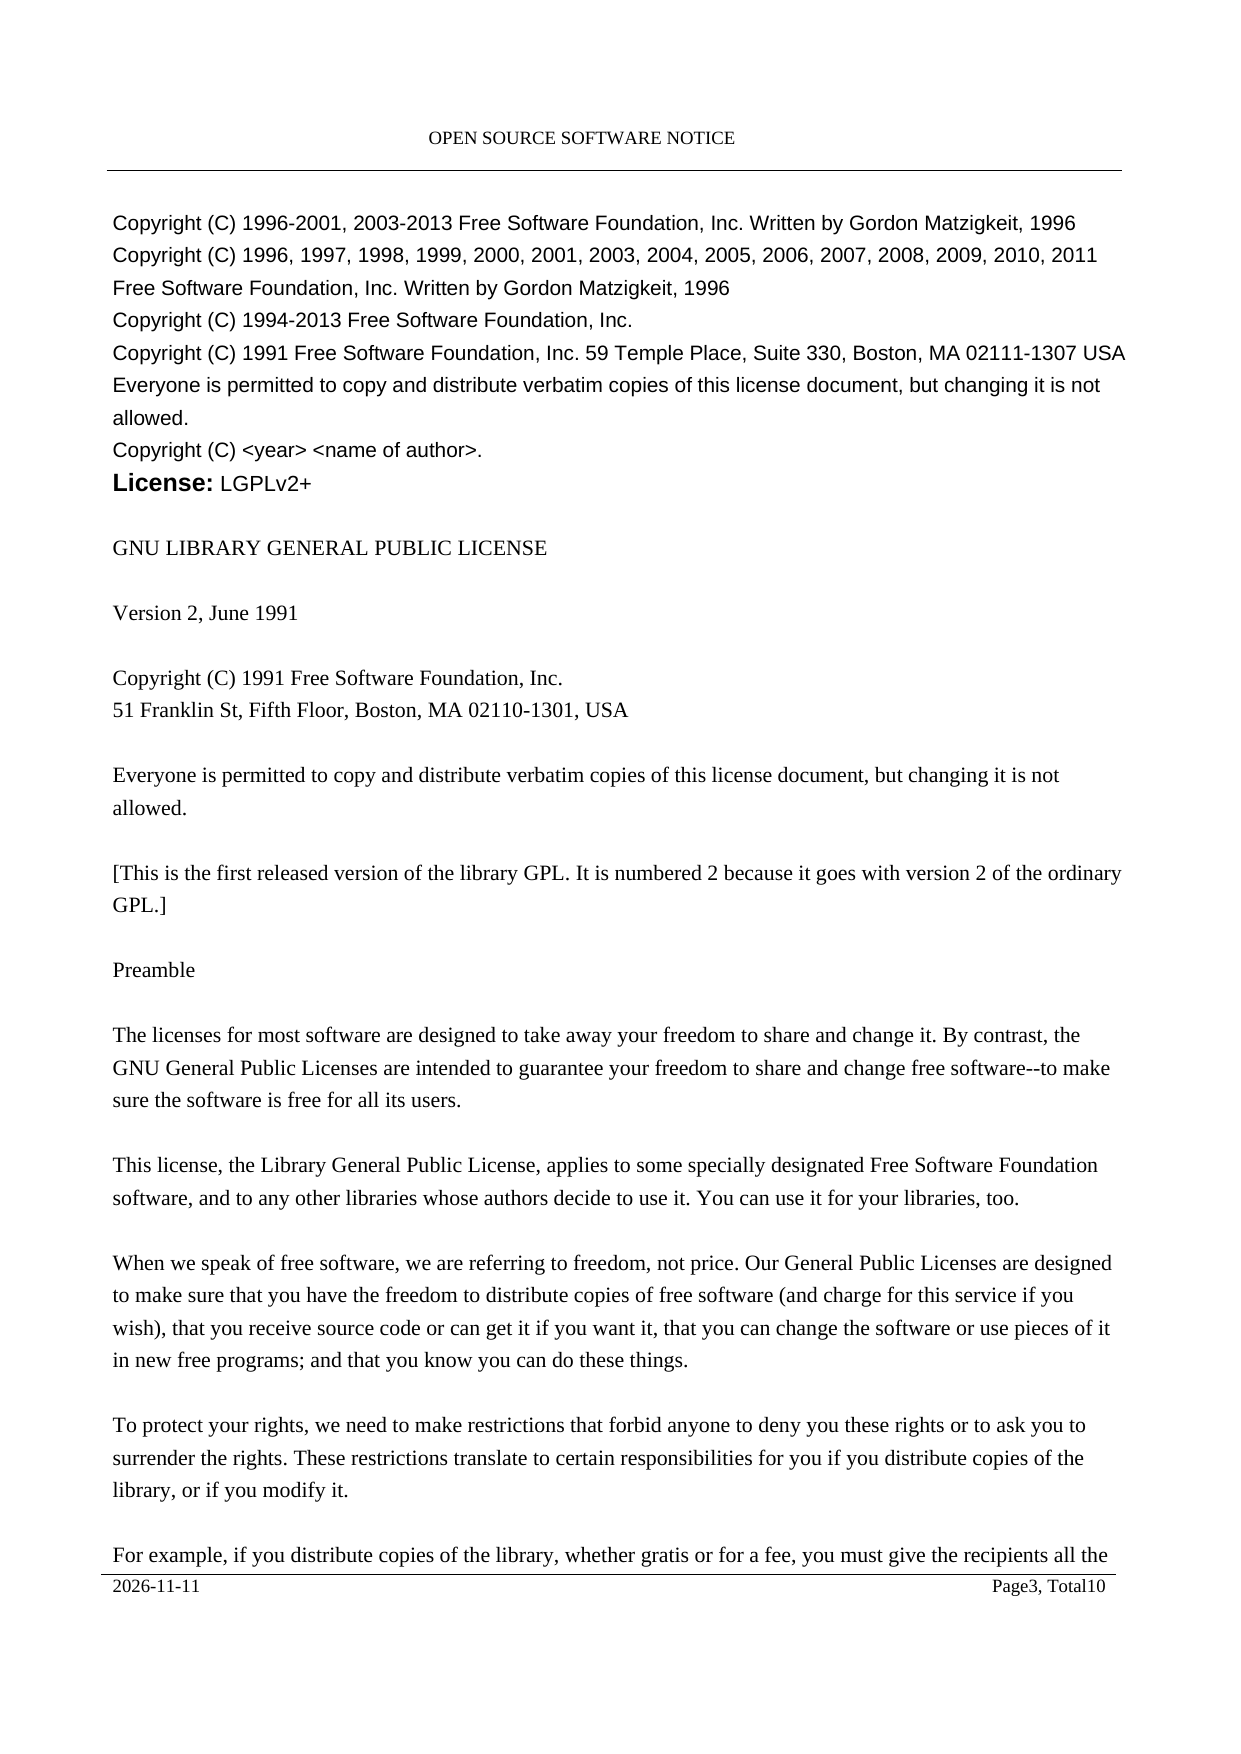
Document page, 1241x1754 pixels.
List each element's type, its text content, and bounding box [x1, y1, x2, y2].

text Copyright (C) 1996-2001, 2003-2013 Free Software Foundation, Inc. Written by Gordon Matzigkeit, 1996 [112, 206, 1128, 239]
text Copyright (C) 1996, 1997, 1998, 1999, 2000, 2001, 2003, 2004, 2005, 2006, 2007, 2008, 2009, 2010, 2011 Free Software Foundation, Inc. Written by Gordon Matzigkeit, 1996 [112, 239, 1128, 304]
text Copyright (C) <year> <name of author>. [112, 434, 1128, 466]
text Copyright (C) 1994-2013 Free Software Foundation, Inc. [112, 304, 1128, 336]
text Copyright (C) 1991 Free Software Foundation, Inc. 59 Temple Place, Suite 330, Boston, MA 02111-1307 USA Everyone is permitted to copy and distribute verbatim copies of this license document, but changing it is not allowed. [112, 336, 1128, 434]
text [112, 466, 1128, 1571]
